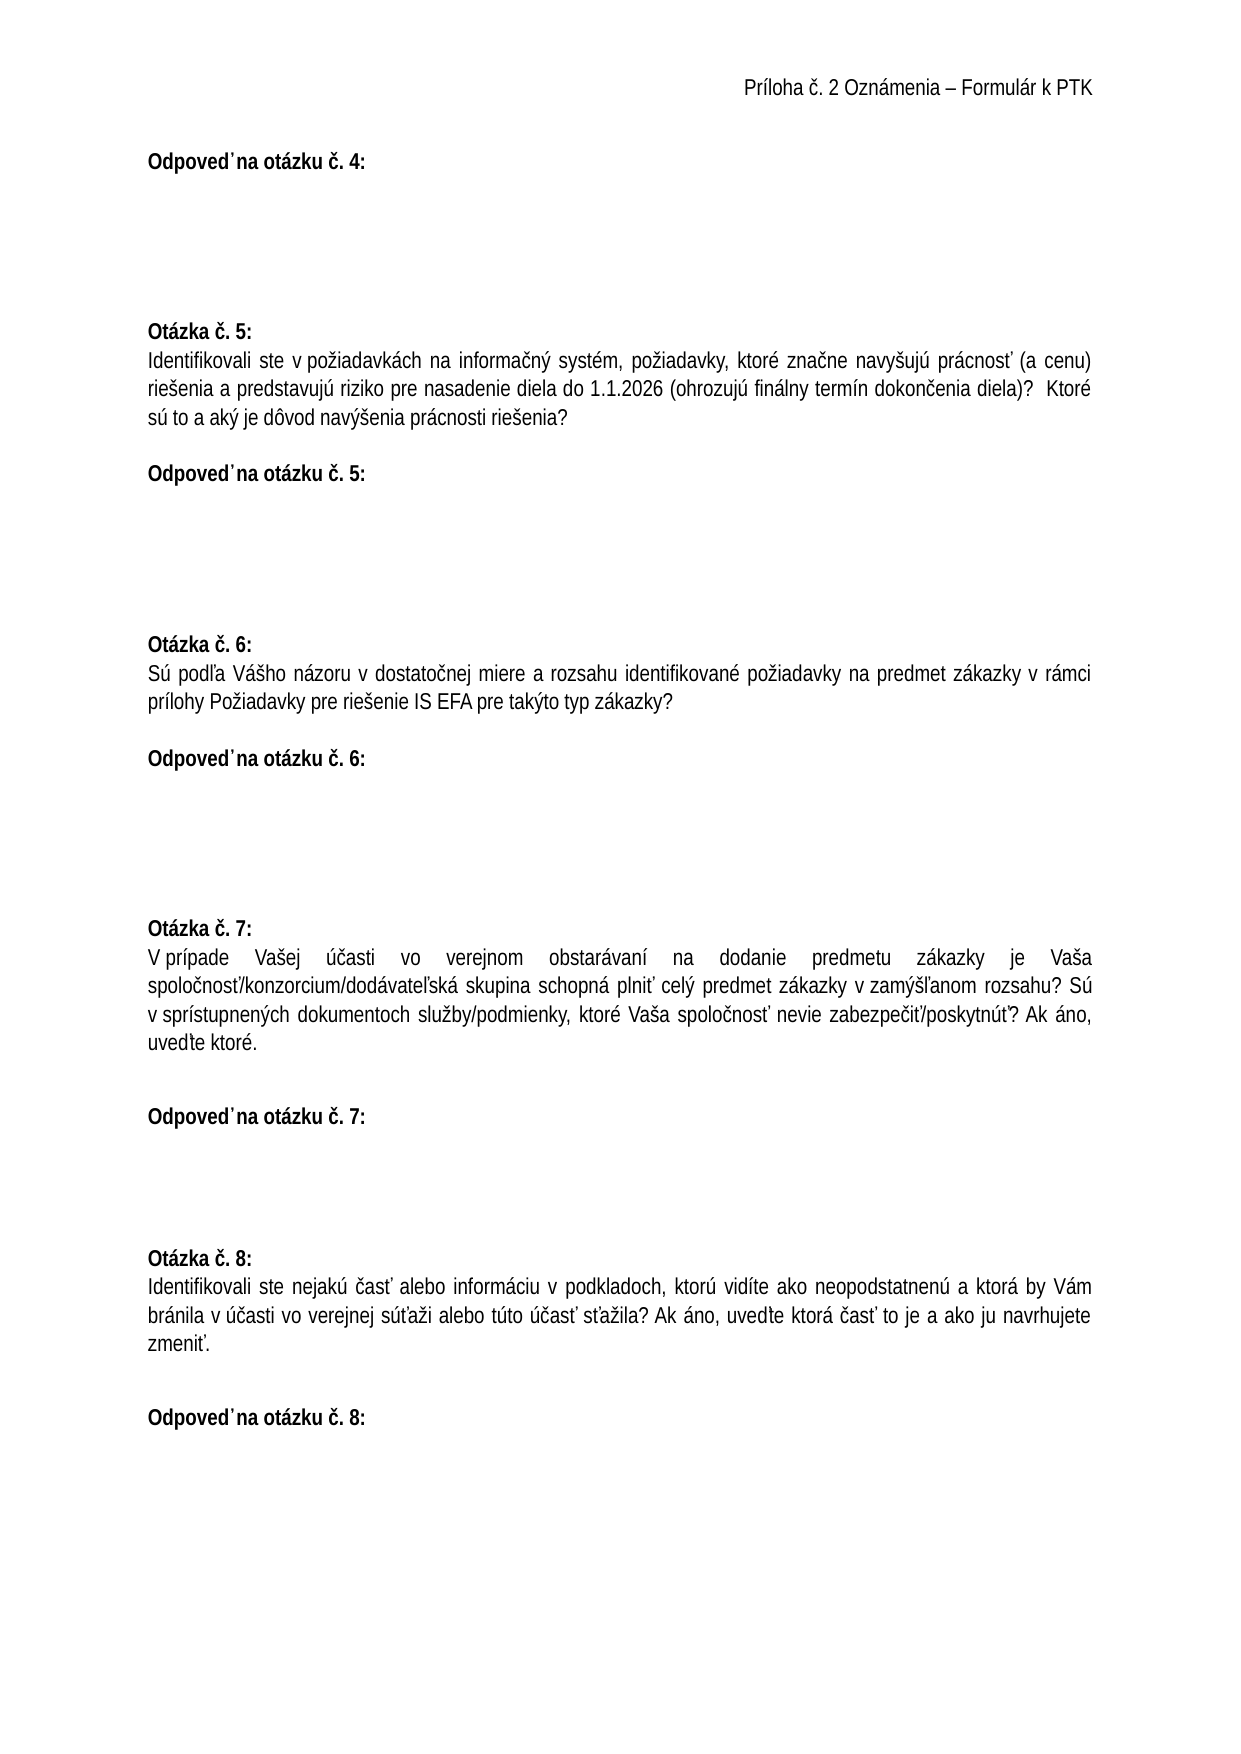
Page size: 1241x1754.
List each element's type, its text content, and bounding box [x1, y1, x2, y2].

text Otázka č. 5: [148, 318, 1093, 344]
text Odpoveď na otázku č. 6: [148, 745, 1093, 771]
text Otázka č. 7: [148, 915, 1093, 942]
text Odpoveď na otázku č. 4: [148, 148, 1093, 174]
text Identifikovali ste nejakú časť alebo informáciu v podkladoch, ktorú vidíte ako neopodstatnenú a ktorá by Vám bránila v účasti vo verejnej súťaži alebo túto účasť sťažila? Ak áno, uveďte ktorá časť to je a ako ju navrhujete zmeniť. [148, 1273, 1093, 1357]
text Odpoveď na otázku č. 5: [148, 460, 1093, 487]
text Identifikovali ste v požiadavkách na informačný systém, požiadavky, ktoré značne navyšujú prácnosť (a cenu) riešenia a predstavujú riziko pre nasadenie diela do 1.1.2026 (ohrozujú finálny termín dokončenia diela)? Ktoré sú to a aký je dôvod navýšenia prácnosti riešenia? [148, 347, 1093, 430]
text Odpoveď na otázku č. 8: [148, 1404, 1093, 1430]
text Otázka č. 8: [148, 1245, 1093, 1271]
text Sú podľa Vášho názoru v dostatočnej miere a rozsahu identifikované požiadavky na predmet zákazky v rámci prílohy Požiadavky pre riešenie IS EFA pre takýto typ zákazky? [148, 659, 1093, 714]
text V prípade Vašej účasti vo verejnom obstarávaní na dodanie predmetu zákazky je Vaša spoločnosť/konzorcium/dodávateľská skupina schopná plniť celý predmet zákazky v zamýšľanom rozsahu? Sú v sprístupnených dokumentoch služby/podmienky, ktoré Vaša spoločnosť nevie zabezpečiť/poskytnúť? Ak áno, uveďte ktoré. [148, 944, 1093, 1056]
text Otázka č. 6: [148, 631, 1093, 657]
text Odpoveď na otázku č. 7: [148, 1103, 1093, 1129]
